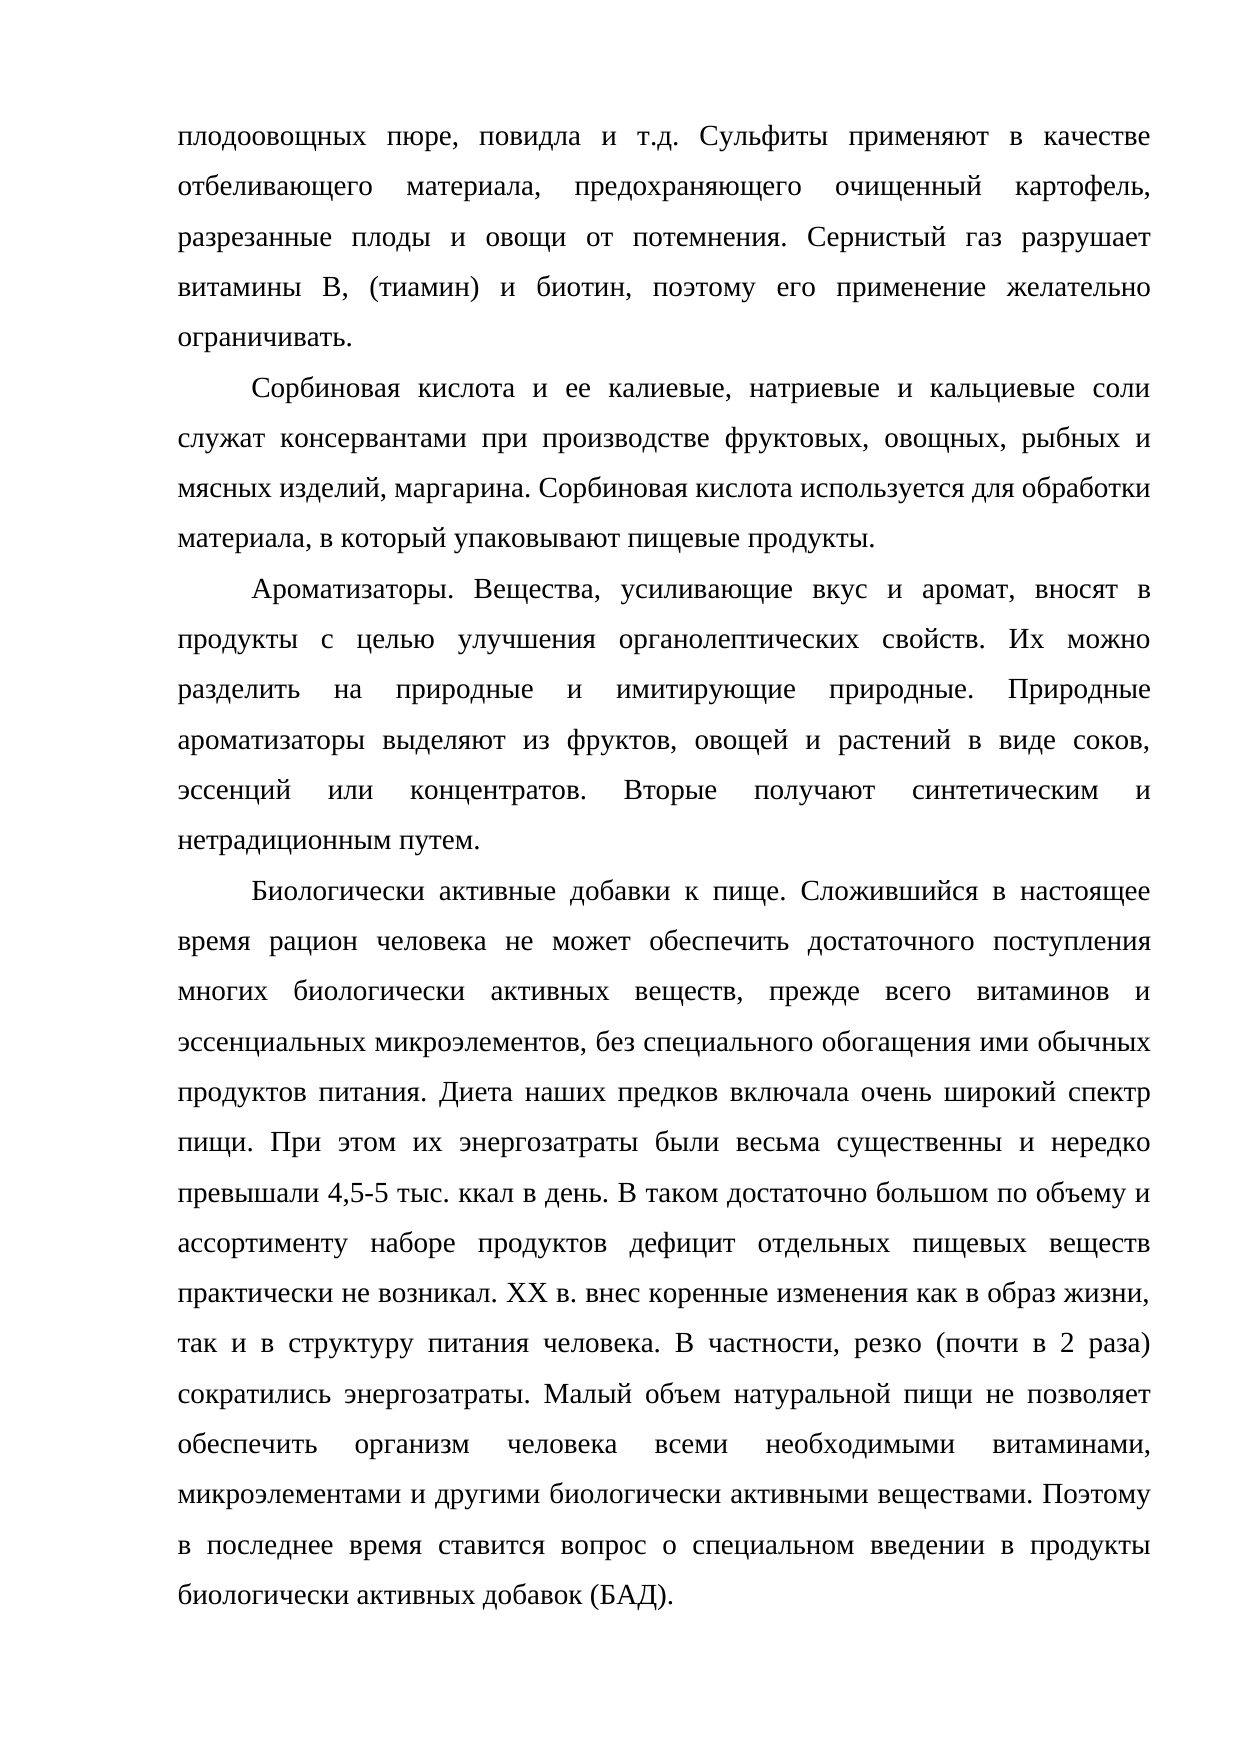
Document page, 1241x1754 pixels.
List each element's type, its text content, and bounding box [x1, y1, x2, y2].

text Биологически активные добавки к пище. Сложившийся в настоящее время рацион человека не может обеспечить достаточного поступления многих биологически активных веществ, прежде всего витаминов и эссенциальных микроэлементов, без специального обогащения ими обычных продуктов питания. Диета наших предков включала очень широкий спектр пищи. При этом их энергозатраты были весьма существенны и нередко превышали 4,5-5 тыс. ккал в день. В таком достаточно большом по объему и ассортименту наборе продуктов дефицит отдельных пищевых веществ практически не возникал. XX в. внес коренные изменения как в образ жизни, так и в структуру питания человека. В частности, резко (почти в 2 раза) сократились энергозатраты. Малый объем натуральной пищи не позволяет обеспечить организм человека всеми необходимыми витаминами, микроэлементами и другими биологически активными веществами. Поэтому в последнее время ставится вопрос о специальном введении в продукты биологически активных добавок (БАД). [177, 873, 1152, 1611]
text Ароматизаторы. Вещества, усиливающие вкус и аромат, вносят в продукты с целью улучшения органолептических свойств. Их можно разделить на природные и имитирующие природные. Природные ароматизаторы выделяют из фруктов, овощей и растений в виде соков, эссенций или концентратов. Вторые получают синтетическим и нетрадиционным путем. [177, 571, 1152, 856]
text Сорбиновая кислота и ее калиевые, натриевые и кальциевые соли служат консервантами при производстве фруктовых, овощных, рыбных и мясных изделий, маргарина. Сорбиновая кислота используется для обработки материала, в который упаковывают пищевые продукты. [177, 370, 1152, 554]
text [177, 118, 1152, 353]
